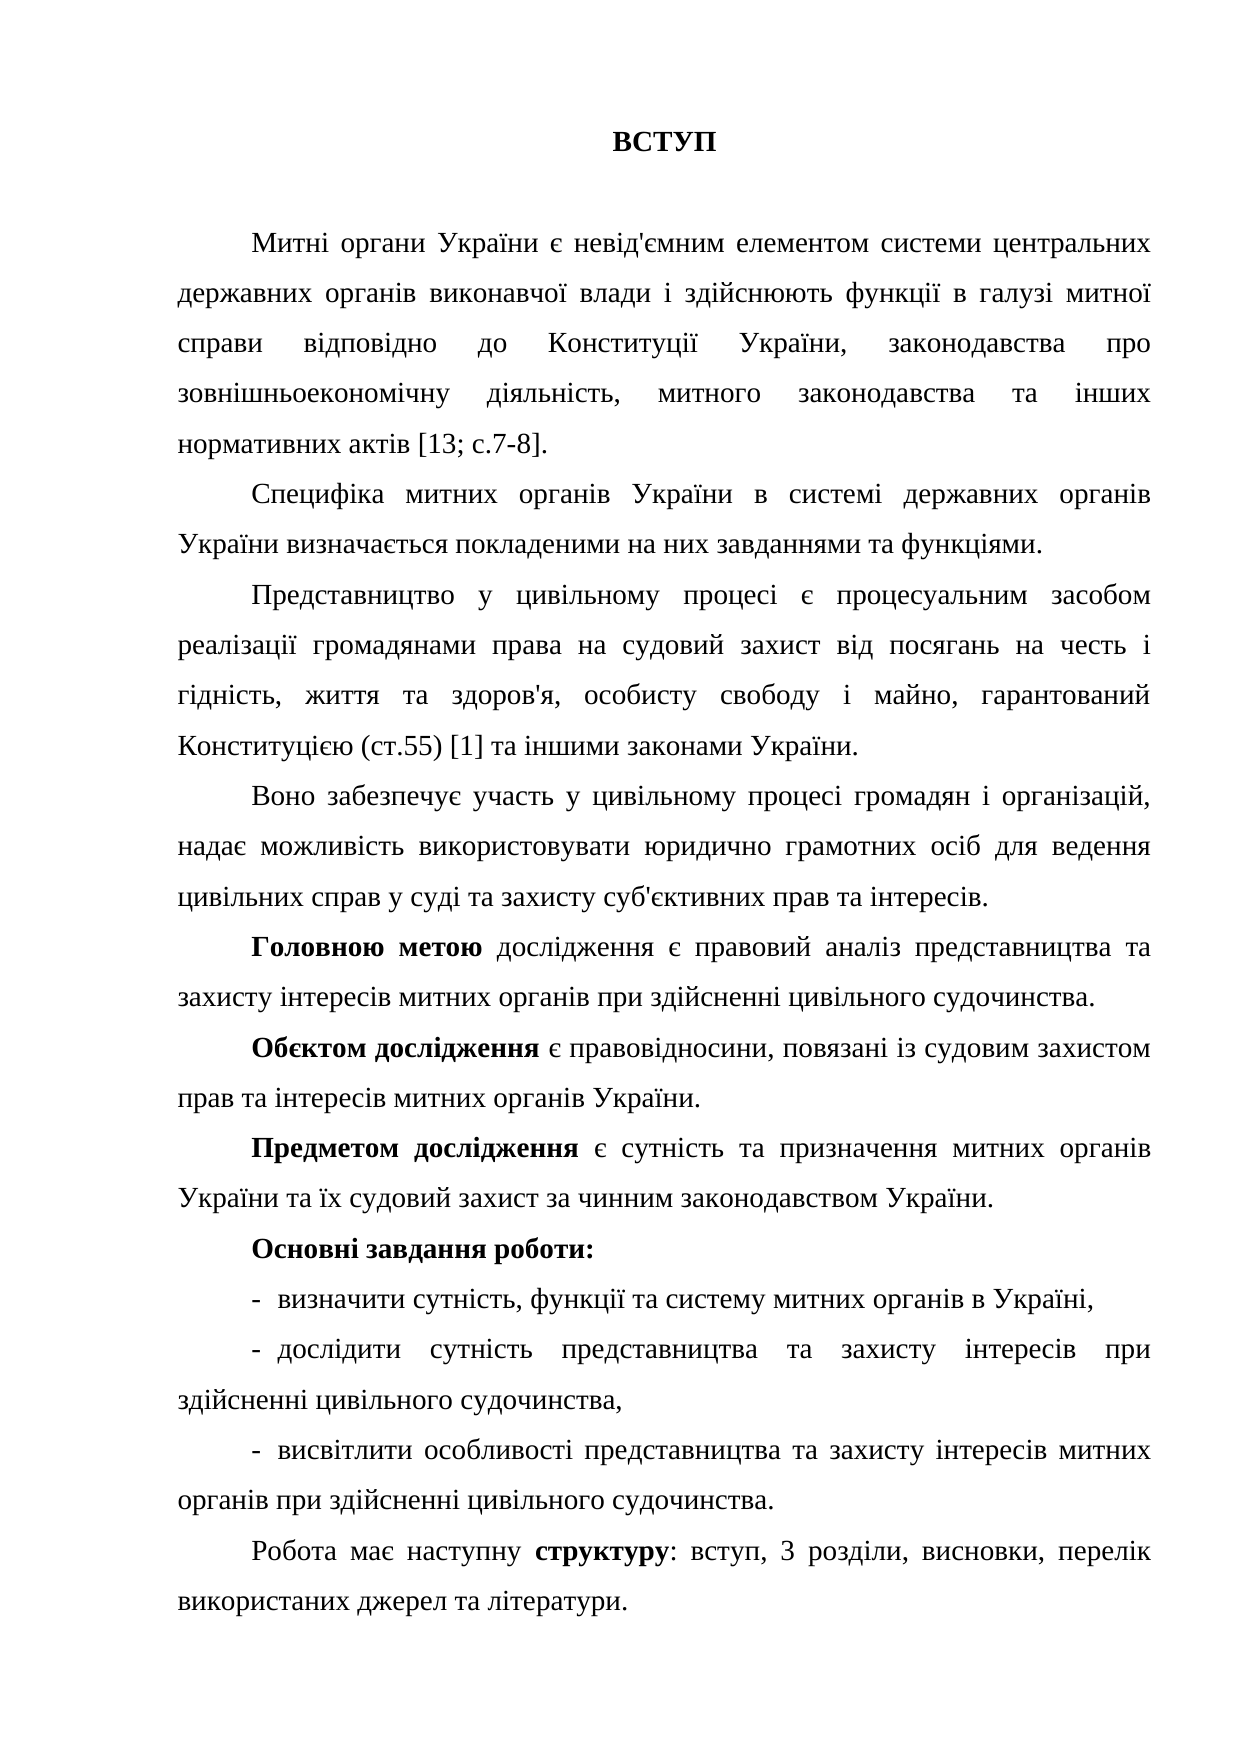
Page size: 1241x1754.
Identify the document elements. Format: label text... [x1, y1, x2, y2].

text Головною метою дослідження є правовий аналіз представництва та захисту інтересів митних органів при здійсненні цивільного судочинства. [177, 929, 1152, 1013]
text Митні органи України є невід'ємним елементом системи центральних державних органів виконавчої влади і здійснюють функції в галузі митної справи відповідно до Конституції України, законодавства про зовнішньоекономічну діяльність, митного законодавства та інших нормативних актів [13; с.7-8]. [177, 225, 1152, 459]
list дослідити сутність представництва та захисту інтересів при здійсненні цивільного судочинства, [177, 1332, 1152, 1415]
list визначити сутність, функції та систему митних органів в Україні, [177, 1281, 1152, 1315]
text Обєктом дослідження є правовідносини, повязані із судовим захистом прав та інтересів митних органів України. [177, 1030, 1152, 1113]
list висвітлити особливості представництва та захисту інтересів митних органів при здійсненні цивільного судочинства. [177, 1432, 1152, 1516]
text Воно забезпечує участь у цивільному процесі громадян і організацій, надає можливість використовувати юридично грамотних осіб для ведення цивільних справ у суді та захисту суб'єктивних прав та інтересів. [177, 778, 1152, 912]
text Робота має наступну структуру: вступ, 3 розділи, висновки, перелік використаних джерел та літератури. [177, 1533, 1152, 1617]
text Специфіка митних органів України в системі державних органів України визначається покладеними на них завданнями та функціями. [177, 476, 1152, 560]
text Основні завдання роботи: [177, 1231, 1152, 1264]
text Предметом дослідження є сутність та призначення митних органів України та їх судовий захист за чинним законодавством України. [177, 1130, 1152, 1214]
text Представництво у цивільному процесі є процесуальним засобом реалізації громадянами права на судовий захист від посягань на честь і гідність, життя та здоров'я, особисту свободу і майно, гарантований Конституцією (ст.55) [1] та іншими законами України. [177, 577, 1152, 761]
text ВСТУП [177, 124, 1152, 158]
